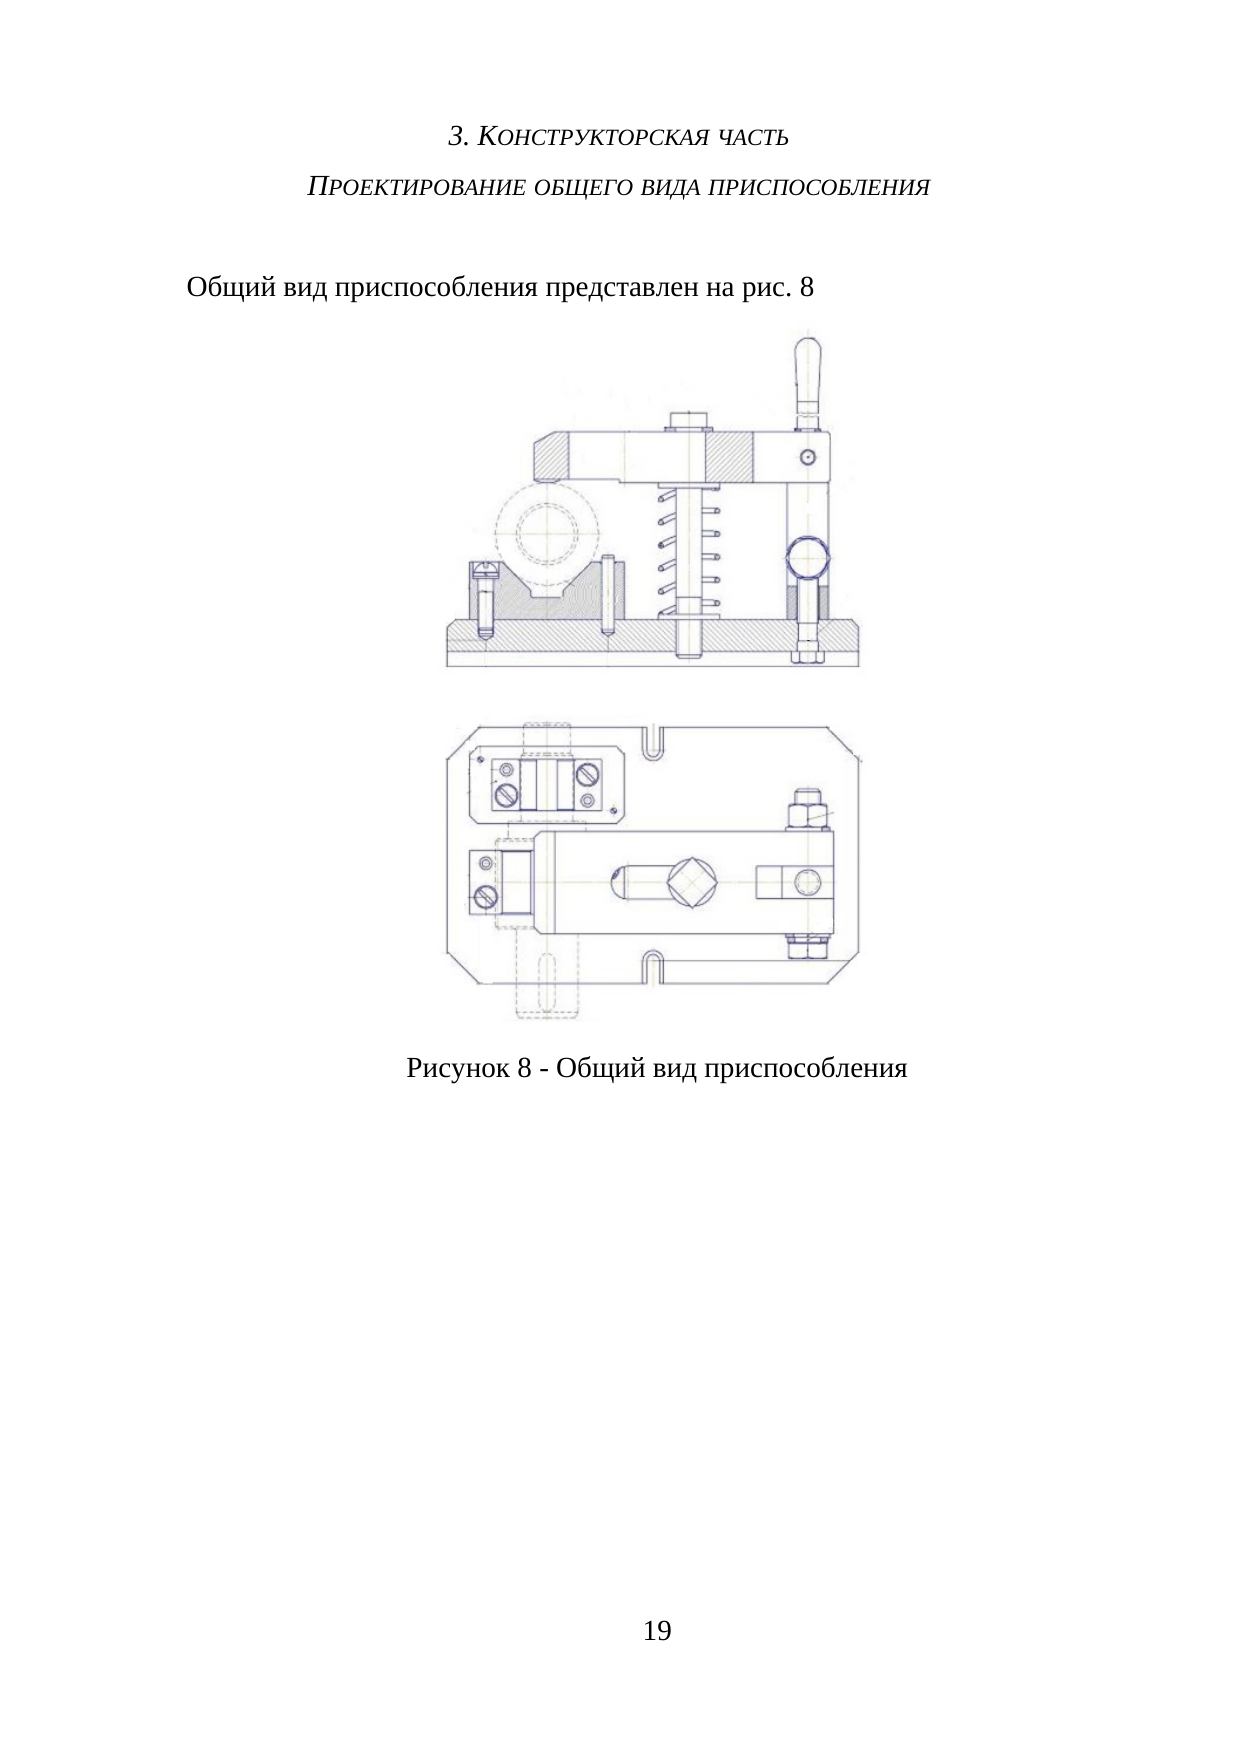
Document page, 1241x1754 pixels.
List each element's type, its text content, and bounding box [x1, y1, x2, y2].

text Общий вид приспособления представлен на рис. 8 [112, 269, 1128, 303]
subtitle 3. Конструкторская часть [112, 118, 1128, 152]
picture [435, 319, 879, 1034]
subtitle Проектирование общего вида приспособления [112, 168, 1128, 202]
text Рисунок 8 - Общий вид приспособления [112, 1050, 1128, 1084]
